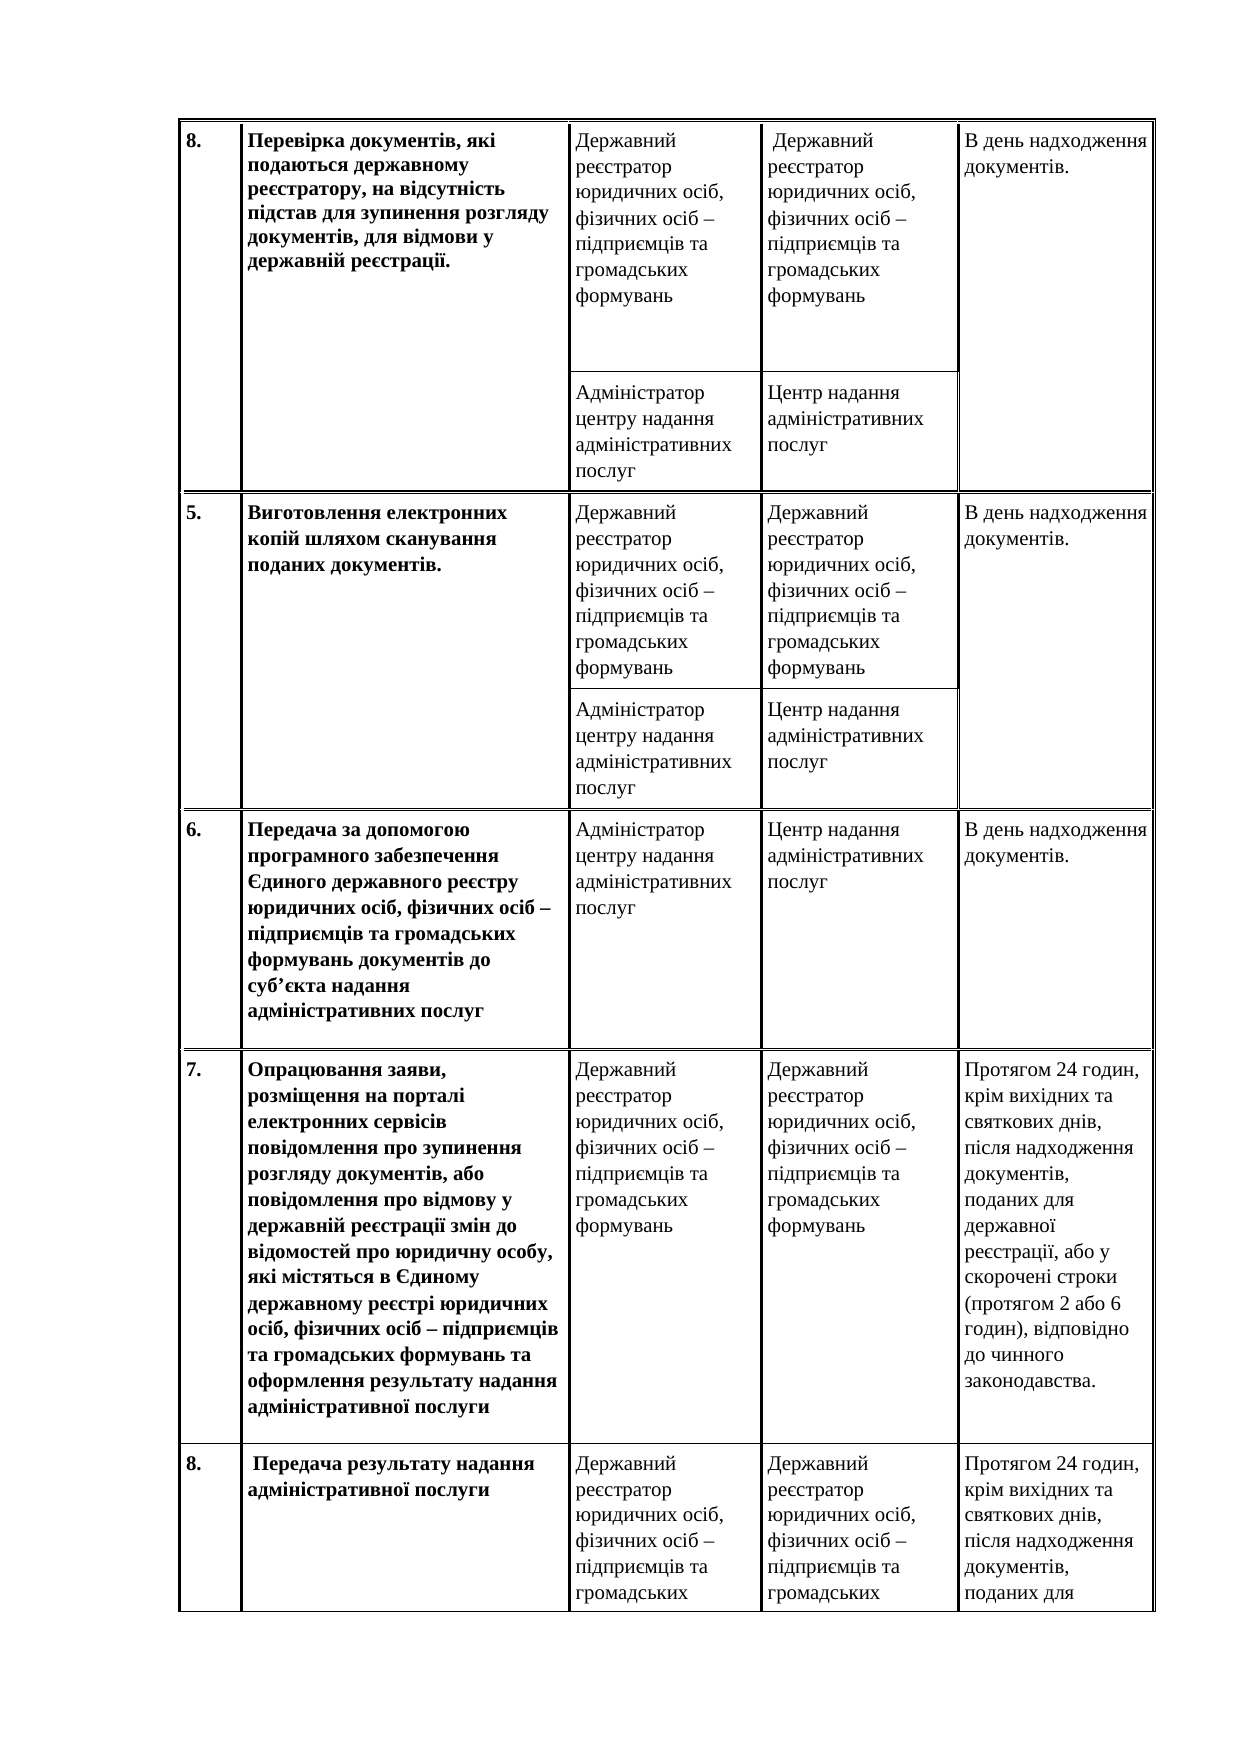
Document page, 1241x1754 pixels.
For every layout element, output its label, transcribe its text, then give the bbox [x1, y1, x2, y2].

table_cell Адміністратор центру надання адміністративних послуг [571, 689, 760, 807]
table_cell 6. [181, 808, 240, 1047]
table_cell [763, 1444, 957, 1611]
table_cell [571, 1444, 760, 1611]
table_cell Опрацювання заяви, розміщення на порталі електронних сервісів повідомлення про зупинення розгляду документів, або повідомлення про відмову у державній реєстрації змін до відомостей про юридичну особу, які містяться в Єдиному державному реєстрі юридичних осіб, фізичних осіб – підприємців та громадських формувань та оформлення результату надання адміністративної послуги [243, 1051, 568, 1443]
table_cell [958, 122, 1152, 490]
table_cell Протягом 24 годин, крім вихідних та святкових днів, після надходження документів, поданих для державної реєстрації, або у скорочені строки (протягом 2 або 6 годин), відповідно до чинного законодавства. [960, 1048, 1153, 1443]
table_cell 8. [181, 1444, 240, 1611]
table_cell В день надходження документів. [960, 490, 1153, 807]
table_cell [569, 122, 761, 371]
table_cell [761, 120, 958, 371]
table_cell 5. [181, 490, 240, 807]
table_cell Державний реєстратор юридичних осіб, фізичних осіб – підприємців та громадських формувань [571, 1051, 760, 1443]
table_cell Центр надання адміністративних послуг [763, 372, 957, 490]
table_cell Виготовлення електронних копій шляхом сканування поданих документів. [243, 494, 568, 807]
table_cell [181, 122, 241, 490]
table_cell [960, 1444, 1152, 1611]
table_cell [243, 1444, 568, 1611]
table_cell Державний реєстратор юридичних осіб, фізичних осіб – підприємців та громадських формувань [763, 494, 957, 688]
table_cell Передача за допомогою програмного забезпечення Єдиного державного реєстру юридичних осіб, фізичних осіб – підприємців та громадських формувань документів до суб’єкта надання адміністративних послуг [243, 811, 568, 1047]
table_cell Адміністратор центру надання адміністративних послуг [571, 811, 760, 1047]
table_cell Перевірка документів, які подаються державному реєстратору, на відсутність підстав для зупинення розгляду документів, для відмови у державній реєстрації. [241, 120, 569, 490]
table_cell Державний реєстратор юридичних осіб, фізичних осіб – підприємців та громадських формувань [571, 494, 760, 688]
table_cell Адміністратор центру надання адміністративних послуг [571, 372, 760, 490]
table_cell Центр надання адміністративних послуг [763, 811, 957, 1047]
table_cell Державний реєстратор юридичних осіб, фізичних осіб – підприємців та громадських формувань [763, 1051, 957, 1443]
table_cell 7. [181, 1048, 240, 1443]
table_cell Центр надання адміністративних послуг [763, 689, 957, 807]
table_cell В день надходження документів. [960, 808, 1153, 1047]
